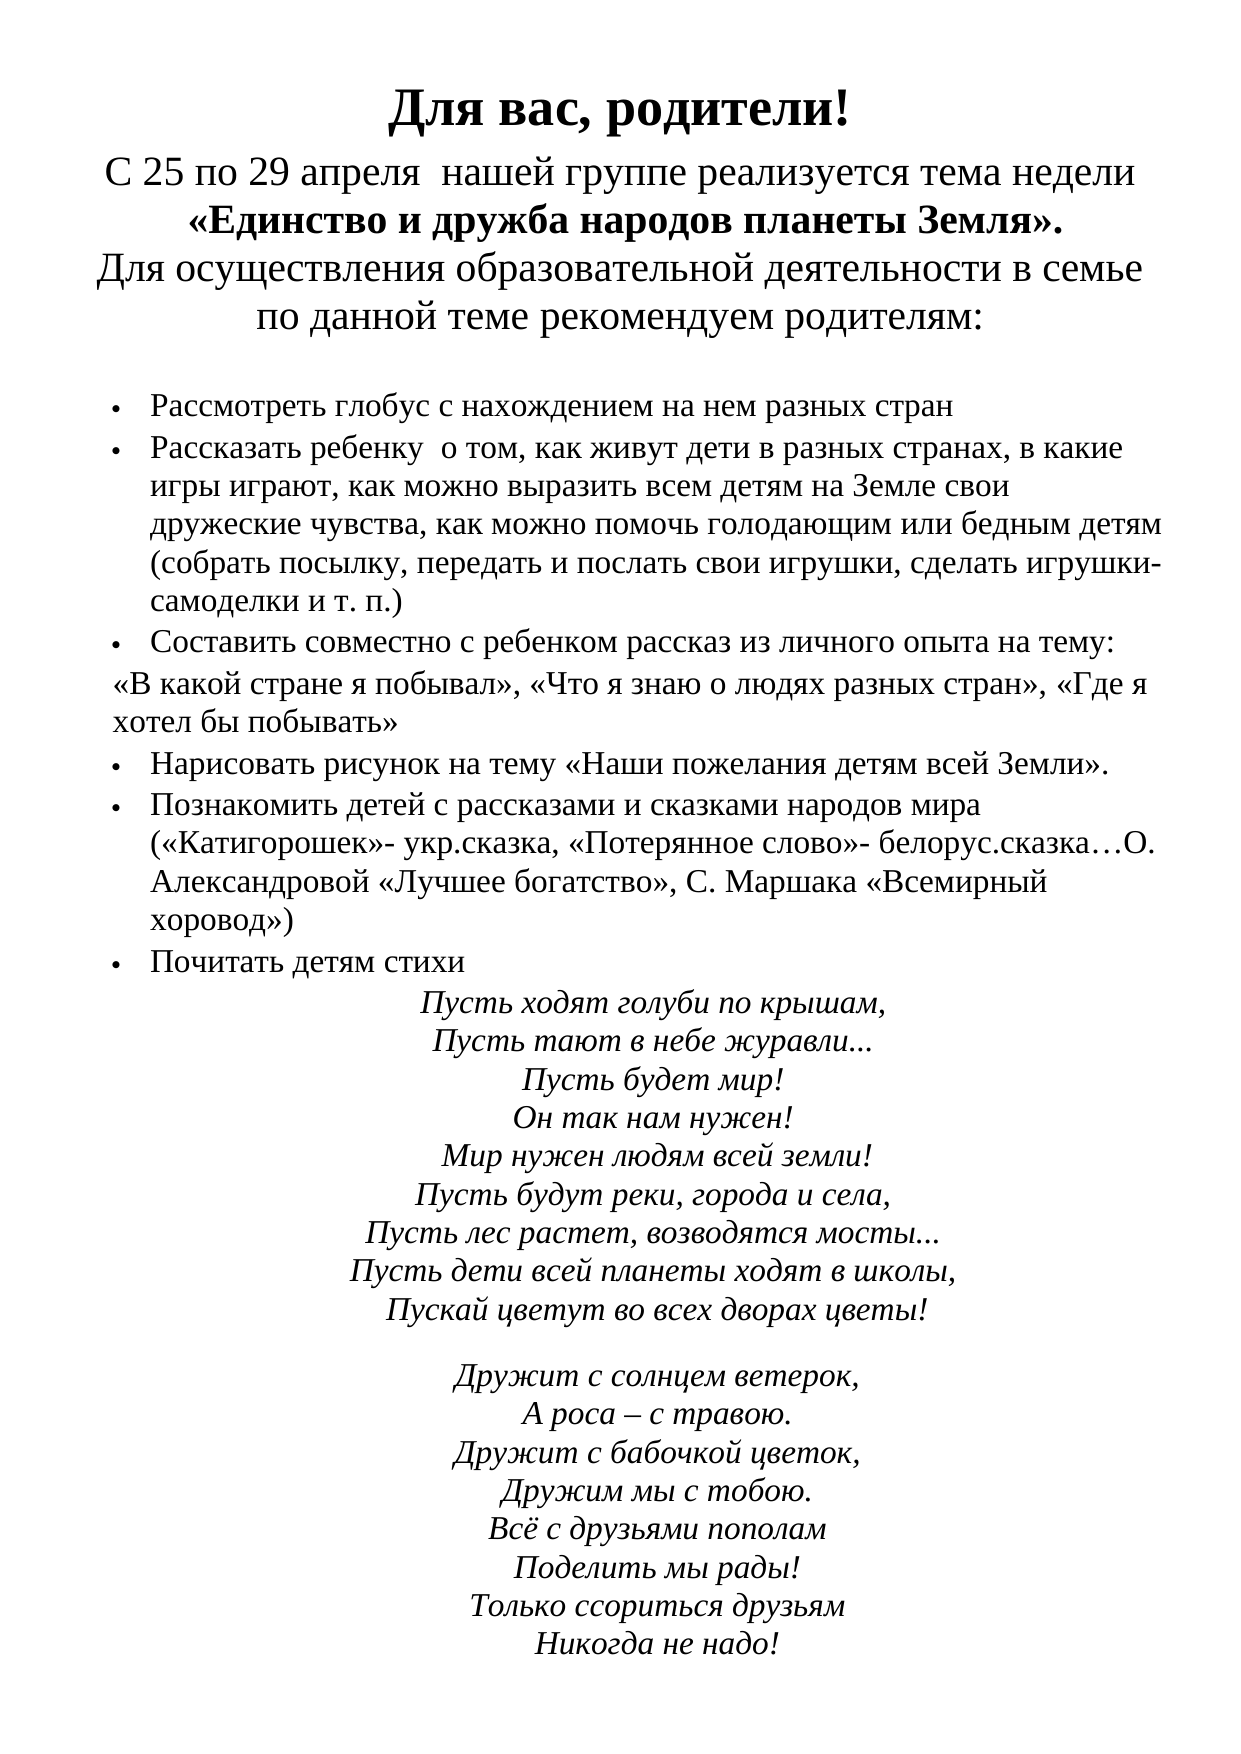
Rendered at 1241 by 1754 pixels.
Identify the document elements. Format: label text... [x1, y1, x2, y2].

text С 25 по 29 апреля нашей группе реализуется тема недели [75, 147, 1165, 194]
list Нарисовать рисунок на тему «Наши пожелания детям всей Земли». [112, 743, 1165, 781]
list Почитать детям стихи [112, 941, 1165, 979]
list Рассмотреть глобус с нахождением на нем разных стран [112, 385, 1165, 424]
list Составить совместно с ребенком рассказ из личного опыта на тему: [112, 622, 1165, 660]
text «Единство и дружба народов планеты Земля». [75, 194, 1165, 242]
text Дружит с солнцем ветерок, А роса – с травою. Дружит с бабочкой цветок, Дружим мы с тобою. Всё с друзьями пополам Поделить мы рады! Только ссориться друзьям Никогда не надо! [149, 1355, 1165, 1662]
text «В какой стране я побывал», «Что я знаю о людях разных стран», «Где я хотел бы побывать» [112, 663, 1165, 740]
text Для осуществления образовательной деятельности в семье по данной теме рекомендуем родителям: [75, 242, 1165, 338]
text Для вас, родители! [75, 75, 1165, 137]
text Пусть ходят голуби по крышам, Пусть тают в небе журавли... Пусть будет мир! Он так нам нужен! Мир нужен людям всей земли! Пусть будут реки, города и села, Пусть лес растет, возводятся мосты... Пусть дети всей планеты ходят в школы, Пускай цветут во всех дворах цветы! [149, 982, 1165, 1355]
list Познакомить детей с рассказами и сказками народов мира («Катигорошек»- укр.сказка, «Потерянное слово»- белорус.сказка…О. Александровой «Лучшее богатство», С. Маршака «Всемирный хоровод») [112, 784, 1165, 938]
list Рассказать ребенку о том, как живут дети в разных странах, в какие игры играют, как можно выразить всем детям на Земле свои дружеские чувства, как можно помочь голодающим или бедным детям (собрать посылку, передать и послать свои игрушки, сделать игрушки-самоделки и т. п.) [112, 427, 1165, 618]
